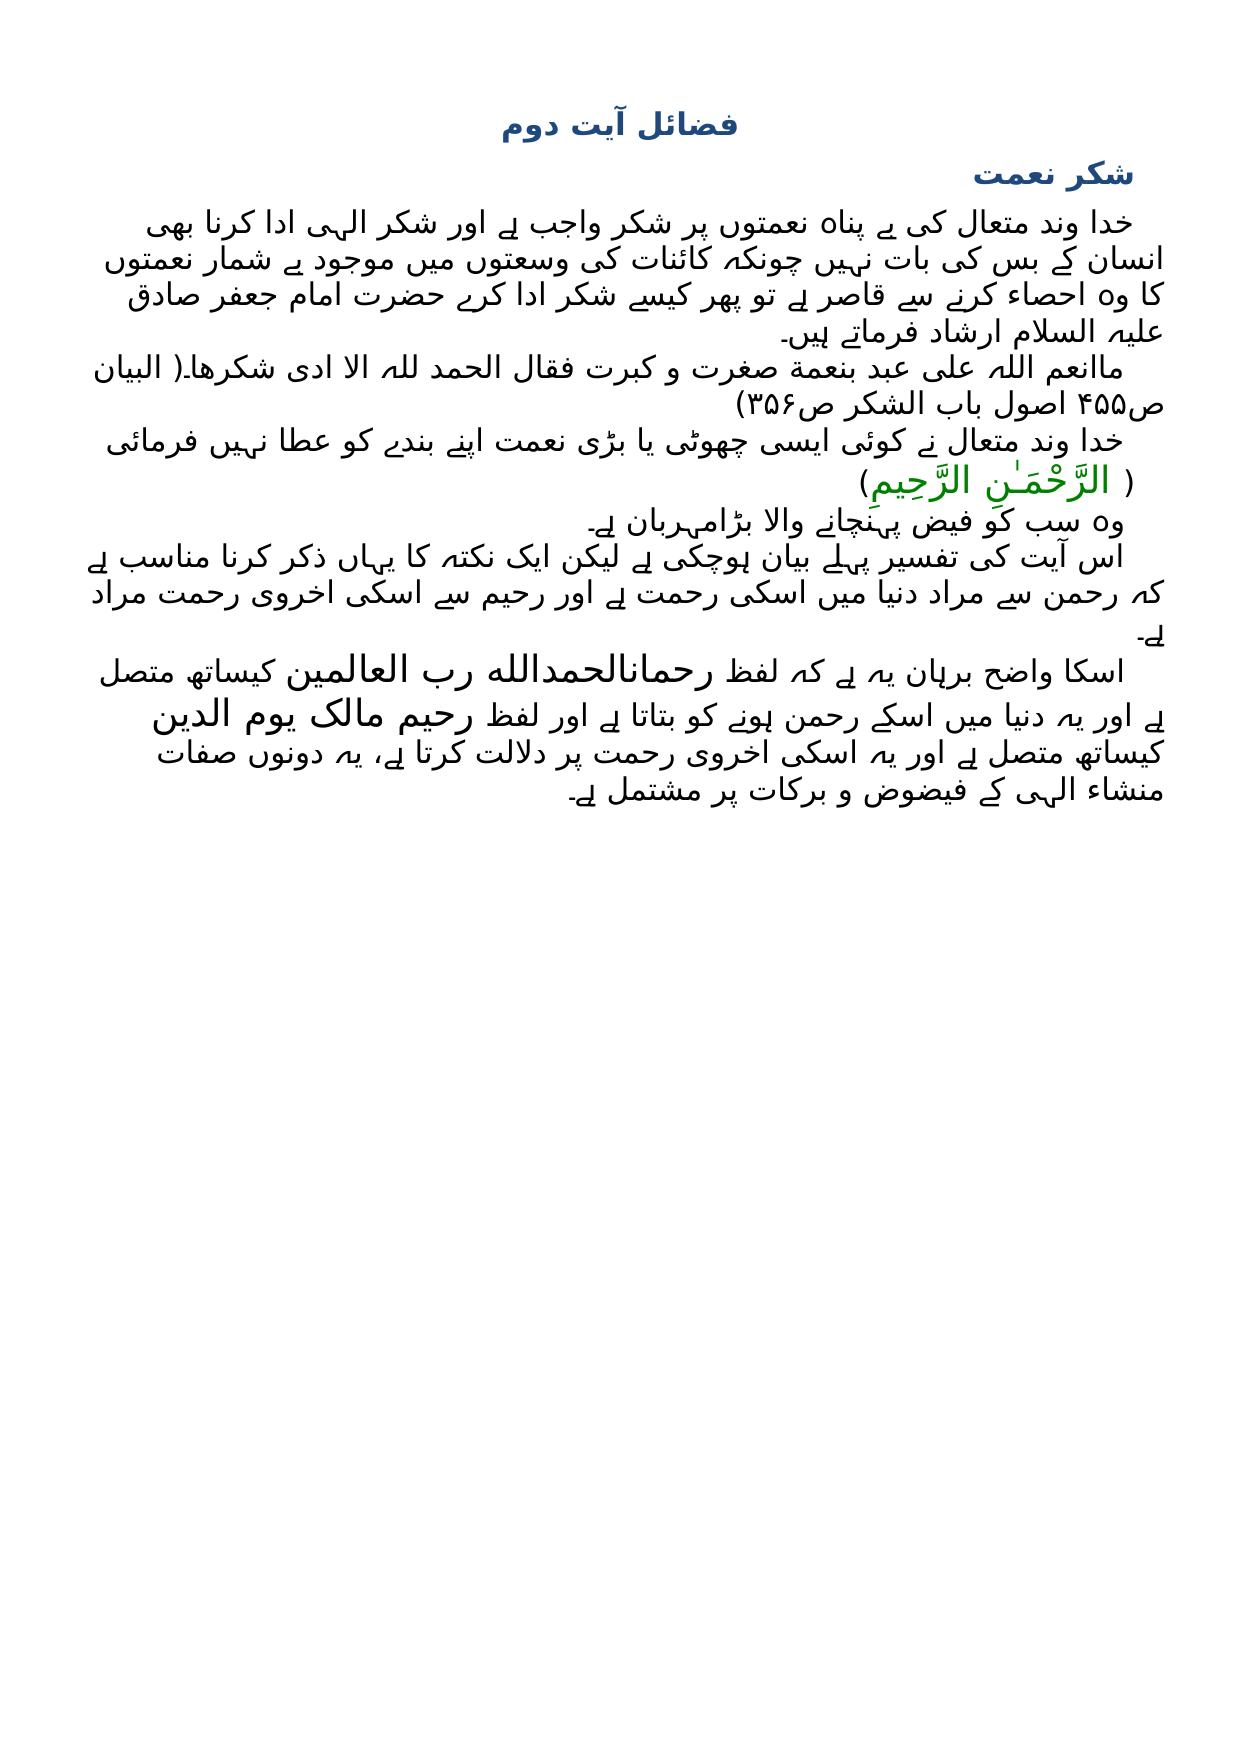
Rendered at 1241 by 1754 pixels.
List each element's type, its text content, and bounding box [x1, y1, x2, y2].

text خدا وند متعال کی بے پناہ نعمتوں پر شکر واجب ہے اور شکر الہی ادا کرنا بھی انسان کے بس کی بات نہیں چونکہ کائنات کی وسعتوں میں موجود بے شمار نعمتوں کا وہ احصاء کرنے سے قاصر ہے تو پھر کیسے شکر ادا کرے حضرت امام جعفر صادق علیہ السلام ارشاد فرماتے ہیں۔ [75, 204, 1165, 349]
text اسکا واضح برہان یہ ہے کہ لفظ رحمانالحمدالله رب العالمین کیساتھ متصل ہے اور یہ دنیا میں اسکے رحمن ہونے کو بتاتا ہے اور لفظ رحیم مالک یوم الدین کیساتھ متصل ہے اور یہ اسکی اخروی رحمت پر دلالت کرتا ہے، یہ دونوں صفات منشاء الہی کے فیضوض و برکات پر مشتمل ہے۔ [75, 647, 1165, 807]
text خدا وند متعال نے کوئی ایسی چھوٹی یا بڑی نعمت اپنے بندے کو عطا نہیں فرمائی [75, 422, 1165, 458]
text ماانعم اللہ علی عبد بنعمة صغرت و کبرت فقال الحمد للہ الا ادی شکرھا۔( البیان ص۴۵۵ اصول باب الشکر ص۳۵۶) [75, 349, 1165, 422]
subtitle شکر نعمت [75, 155, 1165, 191]
subtitle فضائل آیت دوم [75, 106, 1165, 143]
text ( الرَّحْمَـٰنِ الرَّحِيمِ) [75, 458, 1165, 502]
text وہ سب کو فیض پہنچانے والا بڑامہربان ہے۔ [75, 502, 1165, 538]
text اس آیت کی تفسیر پہلے بیان ہوچکی ہے لیکن ایک نکتہ کا یہاں ذکر کرنا مناسب ہے کہ رحمن سے مراد دنیا میں اسکی رحمت ہے اور رحیم سے اسکی اخروی رحمت مراد ہے۔ [75, 538, 1165, 647]
